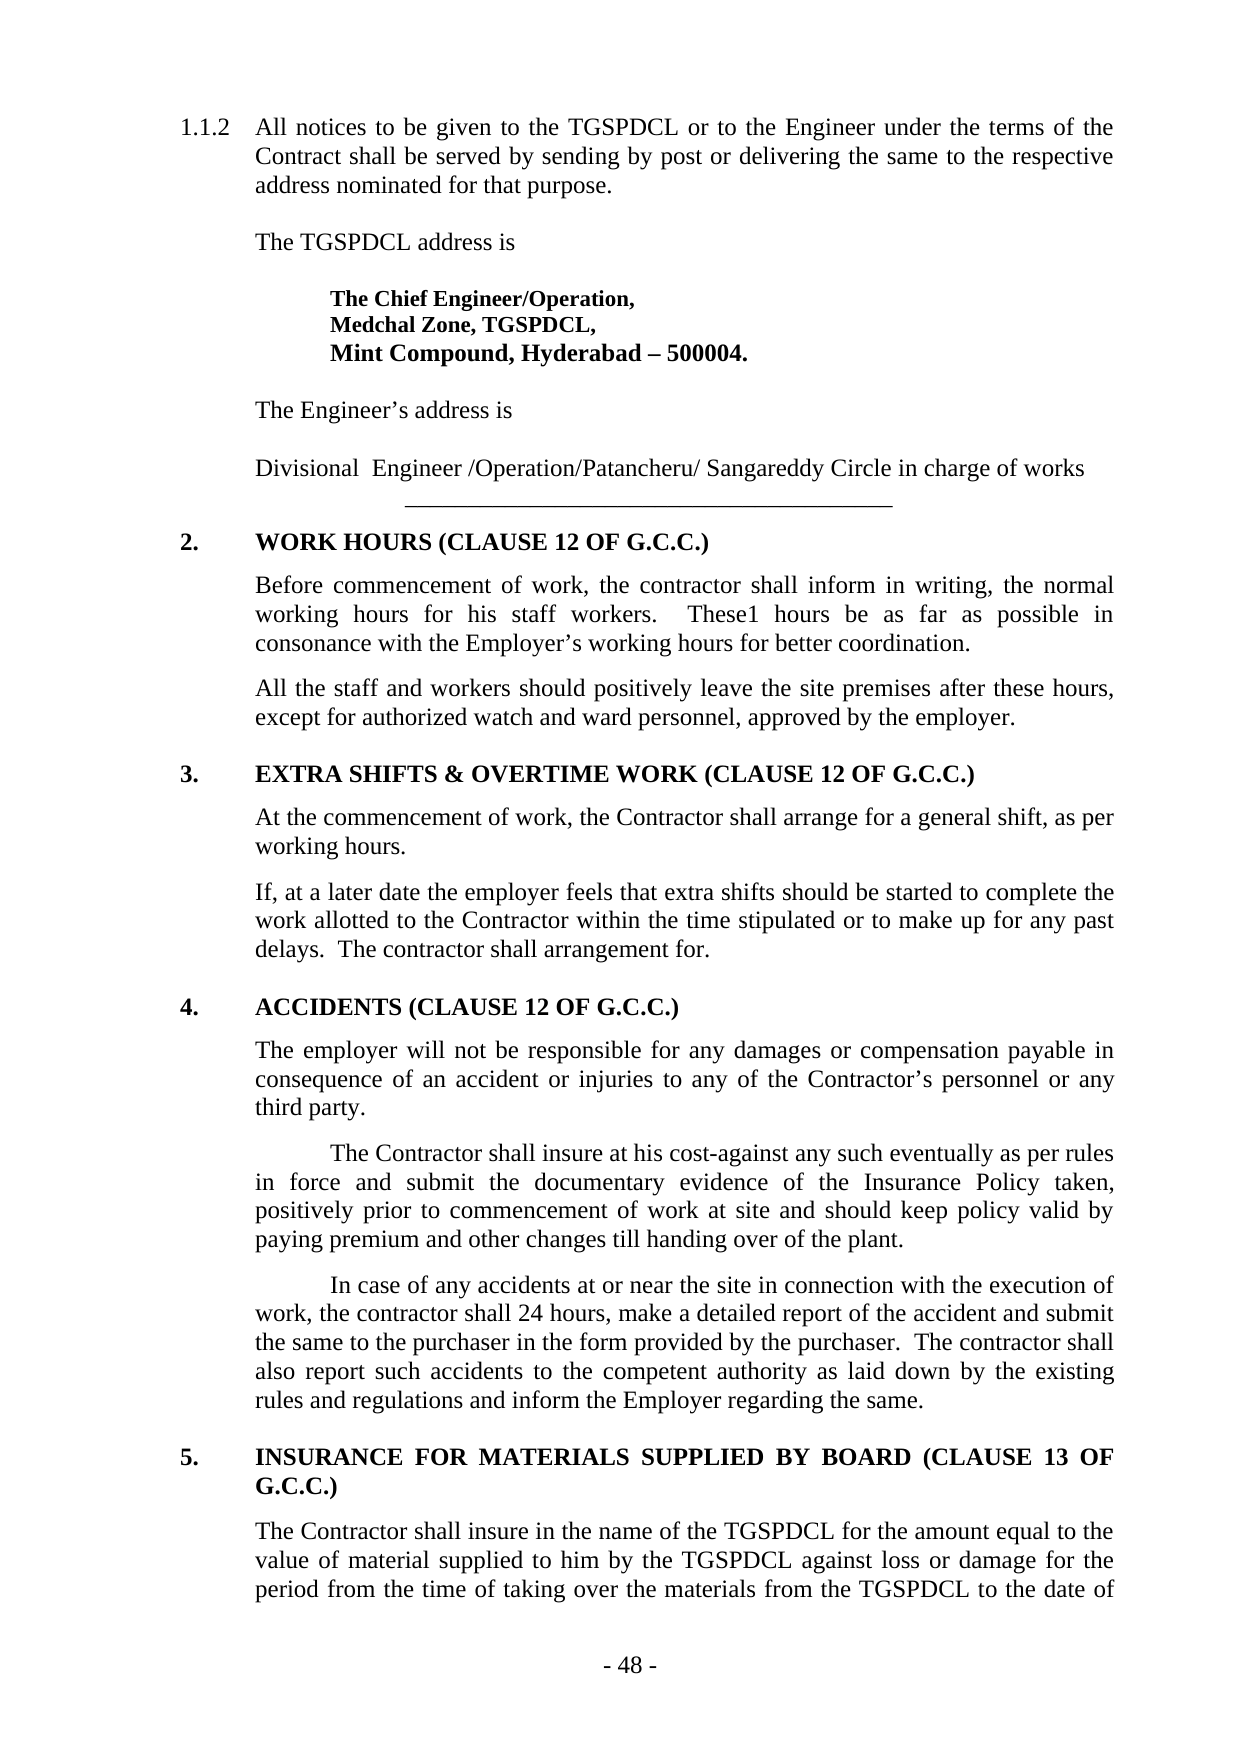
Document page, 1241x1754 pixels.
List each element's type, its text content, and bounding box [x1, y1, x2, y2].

list ACCIDENTS (CLAUSE 12 OF G.C.C.) [180, 992, 1115, 1021]
text Medchal Zone, TGSPDCL, [330, 311, 1115, 338]
text _______________________________________ [405, 481, 1115, 510]
list INSURANCE FOR MATERIALS SUPPLIED BY BOARD (CLAUSE 13 OF G.C.C.) [180, 1442, 1115, 1500]
text The Engineer’s address is [180, 395, 1115, 424]
text The Contractor shall insure at his cost-against any such eventually as per rules in force and submit the documentary evidence of the Insurance Policy taken, positively prior to commencement of work at site and should keep policy valid by paying premium and other changes till handing over of the plant. [255, 1138, 1115, 1253]
text At the commencement of work, the Contractor shall arrange for a general shift, as per working hours. [255, 802, 1115, 860]
text The employer will not be responsible for any damages or compensation payable in consequence of an accident or injuries to any of the Contractor’s personnel or any third party. [255, 1035, 1115, 1121]
text The TGSPDCL address is [180, 227, 1115, 256]
text In case of any accidents at or near the site in connection with the execution of work, the contractor shall 24 hours, make a detailed report of the accident and submit the same to the purchaser in the form provided by the purchaser. The contractor shall also report such accidents to the competent authority as laid down by the existing rules and regulations and inform the Employer regarding the same. [255, 1270, 1115, 1413]
list WORK HOURS (CLAUSE 12 OF G.C.C.) [180, 527, 1115, 556]
text All the staff and workers should positively leave the site premises after these hours, except for authorized watch and ward personnel, approved by the employer. [255, 673, 1115, 731]
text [255, 1516, 1115, 1603]
text Mint Compound, Hyderabad – 500004. [330, 338, 1115, 366]
text If, at a later date the employer feels that extra shifts should be started to complete the work allotted to the Contractor within the time stipulated or to make up for any past delays. The contractor shall arrangement for. [255, 877, 1115, 963]
list All notices to be given to the TGSPDCL or to the Engineer under the terms of the Contract shall be served by sending by post or delivering the same to the respective address nominated for that purpose. [180, 112, 1115, 199]
text Divisional Engineer /Operation/Patancheru/ Sangareddy Circle in charge of works [180, 453, 1115, 481]
text Before commencement of work, the contractor shall inform in writing, the normal working hours for his staff workers. These1 hours be as far as possible in consonance with the Employer’s working hours for better coordination. [255, 570, 1115, 656]
text The Chief Engineer/Operation, [330, 285, 1115, 311]
list EXTRA SHIFTS & OVERTIME WORK (CLAUSE 12 OF G.C.C.) [180, 759, 1115, 788]
